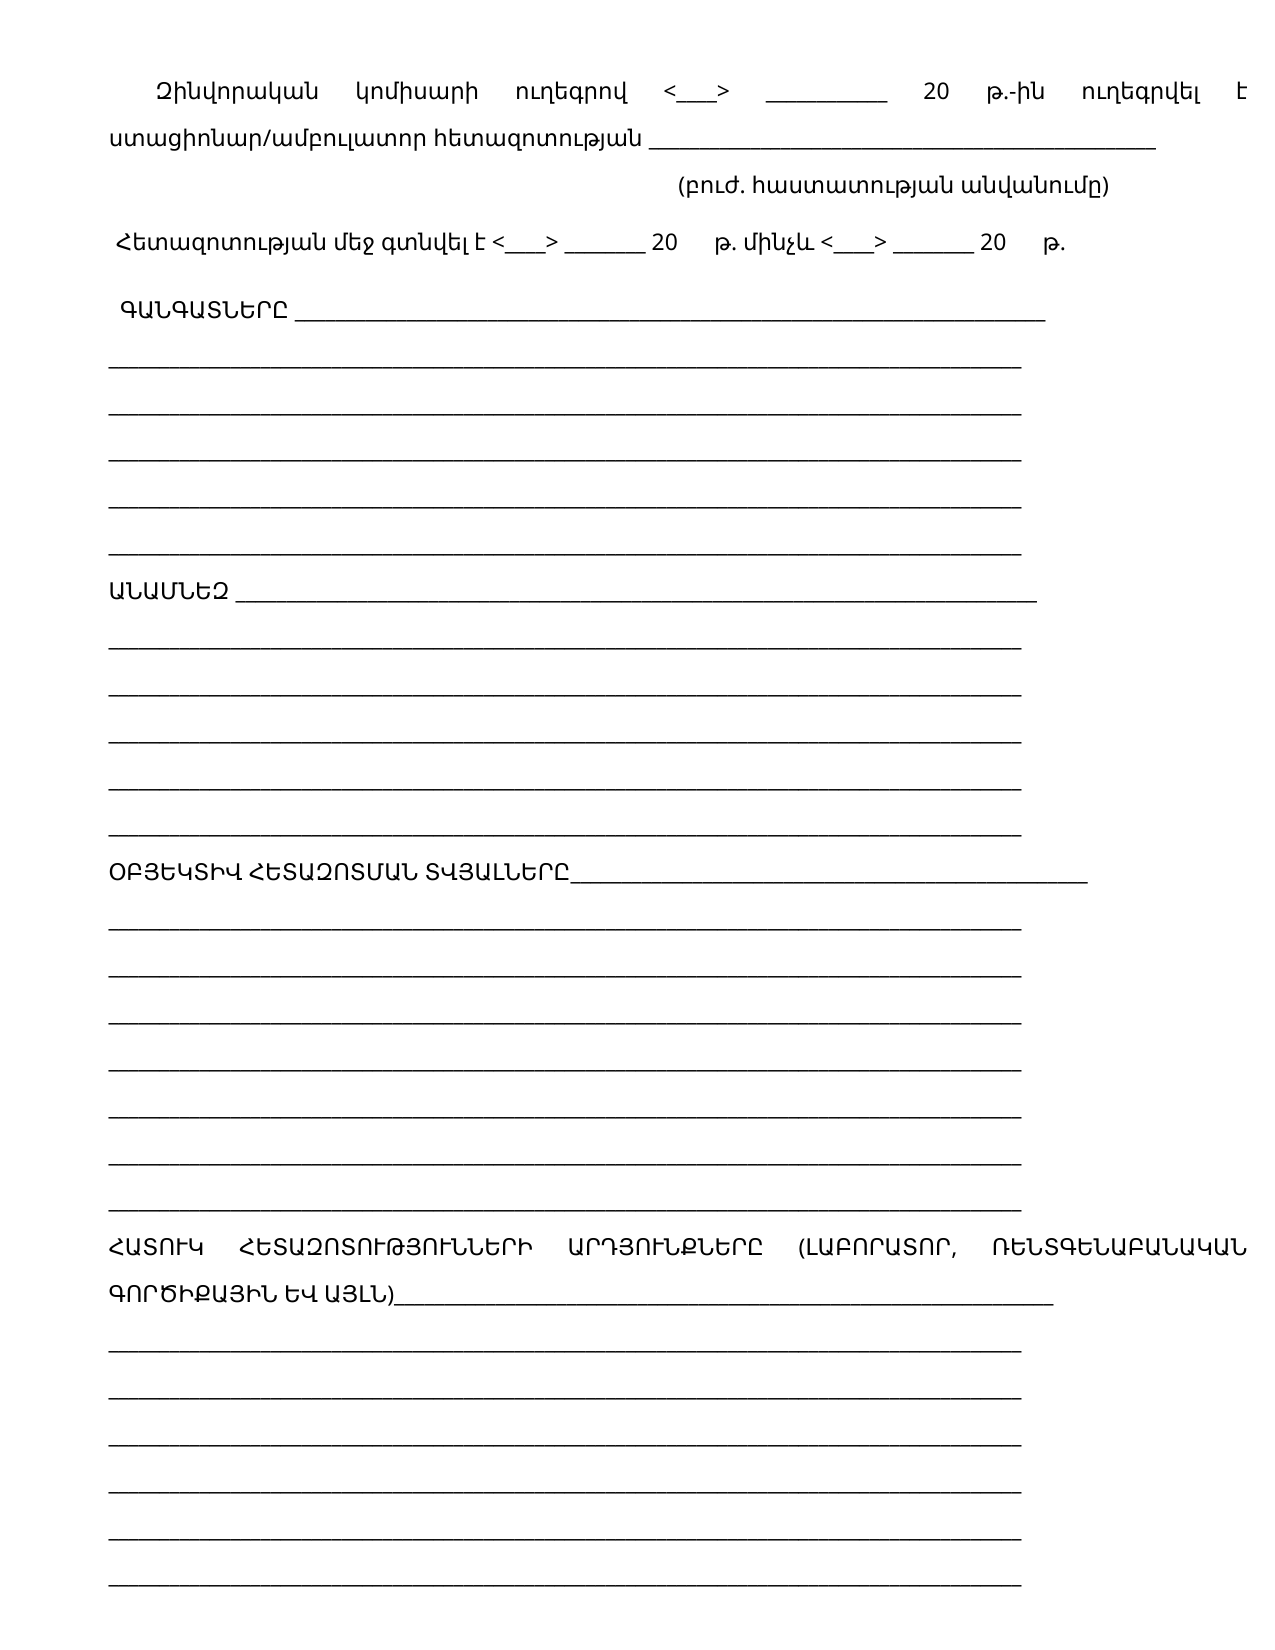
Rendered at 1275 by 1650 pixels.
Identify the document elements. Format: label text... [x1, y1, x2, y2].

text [108, 1512, 1247, 1544]
text __________________________________________________________________________________________ [108, 950, 1247, 981]
text __________________________________________________________________________________________ [108, 434, 1247, 466]
text (բուժ. հաստատության անվանումը) [20, 169, 1247, 200]
text __________________________________________________________________________________________ [108, 669, 1247, 700]
text __________________________________________________________________________________________ [108, 1044, 1247, 1075]
text __________________________________________________________________________________________ [108, 341, 1247, 372]
text __________________________________________________________________________________________ [108, 903, 1247, 934]
text __________________________________________________________________________________________ [108, 1325, 1247, 1356]
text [108, 1466, 1247, 1497]
text __________________________________________________________________________________________ [108, 481, 1247, 512]
text ԳԱՆԳԱՏՆԵՐԸ __________________________________________________________________________ [20, 294, 1247, 325]
text __________________________________________________________________________________________ [108, 1137, 1247, 1169]
text Հետազոտության մեջ գտնվել է <____> ________ 20 թ. մինչև <____> ________ 20 թ. [20, 226, 1247, 257]
text ՀԱՏՈՒԿ ՀԵՏԱԶՈՏՈՒԹՅՈՒՆՆԵՐԻ ԱՐԴՅՈՒՆՔՆԵՐԸ (ԼԱԲՈՐԱՏՈՐ, ՌԵՆՏԳԵՆԱԲԱՆԱԿԱՆ ԳՈՐԾԻՔԱՅԻՆ ԵՎ ԱՅԼՆ)_________________________________________________________________ [108, 1231, 1247, 1309]
text ՕԲՅԵԿՏԻՎ ՀԵՏԱԶՈՏՄԱՆ ՏՎՅԱԼՆԵՐԸ___________________________________________________ [108, 856, 1247, 887]
text __________________________________________________________________________________________ [108, 1419, 1247, 1450]
text __________________________________________________________________________________________ [108, 528, 1247, 559]
text __________________________________________________________________________________________ [108, 387, 1247, 419]
text __________________________________________________________________________________________ [108, 809, 1247, 841]
text ԱՆԱՄՆԵԶ _______________________________________________________________________________ [108, 575, 1247, 606]
text __________________________________________________________________________________________ [108, 762, 1247, 794]
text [108, 1559, 1247, 1591]
text Զինվորական կոմիսարի ուղեգրով <____> ____________ 20 թ.-ին ուղեգրվել է ստացիոնար/ամբուլատոր հետազոտության __________________________________________________ [108, 75, 1247, 153]
text __________________________________________________________________________________________ [108, 716, 1247, 747]
text __________________________________________________________________________________________ [108, 1372, 1247, 1403]
text __________________________________________________________________________________________ [108, 1091, 1247, 1122]
text __________________________________________________________________________________________ [108, 997, 1247, 1028]
text __________________________________________________________________________________________ [108, 1184, 1247, 1216]
text __________________________________________________________________________________________ [108, 622, 1247, 653]
